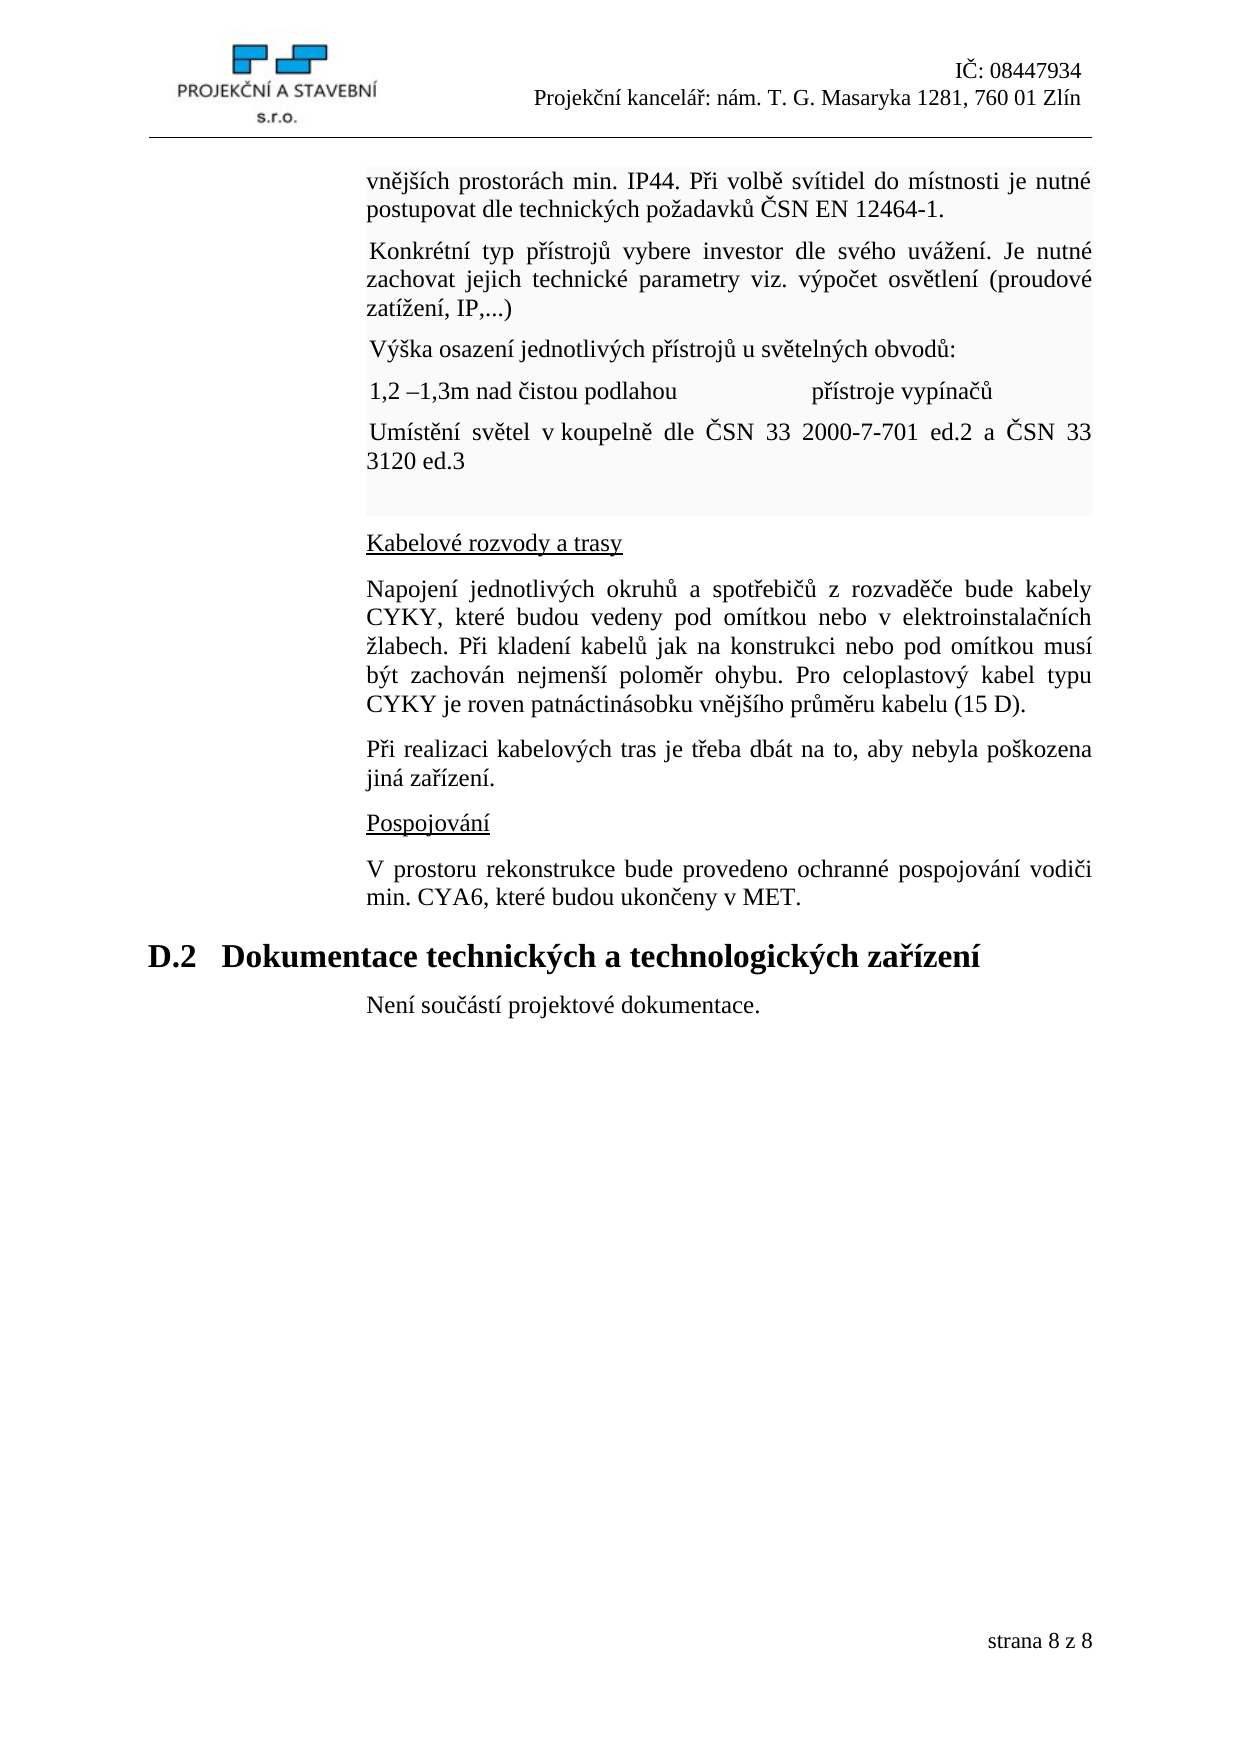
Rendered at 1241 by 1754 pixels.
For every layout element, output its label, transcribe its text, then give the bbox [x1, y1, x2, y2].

text Výška osazení jednotlivých přístrojů u světelných obvodů: [366, 334, 1093, 363]
text Napojení jednotlivých okruhů a spotřebičů z rozvaděče bude kabely CYKY, které budou vedeny pod omítkou nebo v elektroinstalačních žlabech. Při kladení kabelů jak na konstrukci nebo pod omítkou musí být zachován nejmenší poloměr ohybu. Pro celoplastový kabel typu CYKY je roven patnáctinásobku vnějšího průměru kabelu (15 D). [366, 574, 1093, 717]
text Pospojování [366, 808, 1093, 837]
text Umístění světel v koupelně dle ČSN 33 2000-7-701 ed.2 a ČSN 33 3120 ed.3 [366, 417, 1093, 474]
text Při realizaci kabelových tras je třeba dbát na to, aby nebyla poškozena jiná zařízení. [366, 734, 1093, 792]
text Není součástí projektové dokumentace. [366, 990, 1093, 1019]
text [366, 166, 1093, 223]
picture [159, 30, 389, 135]
text Kabelové rozvody a trasy [366, 528, 1093, 557]
text Konkrétní typ přístrojů vybere investor dle svého uvážení. Je nutné zachovat jejich technické parametry viz. výpočet osvětlení (proudové zatížení, IP,...) [366, 236, 1093, 322]
text Dokumentace technických a technologických zařízení [148, 936, 1093, 974]
text V prostoru rekonstrukce bude provedeno ochranné pospojování vodiči min. CYA6, které budou ukončeny v MET. [366, 854, 1093, 911]
text 1,2 –1,3m nad čistou podlahou přístroje vypínačů [366, 376, 1093, 404]
